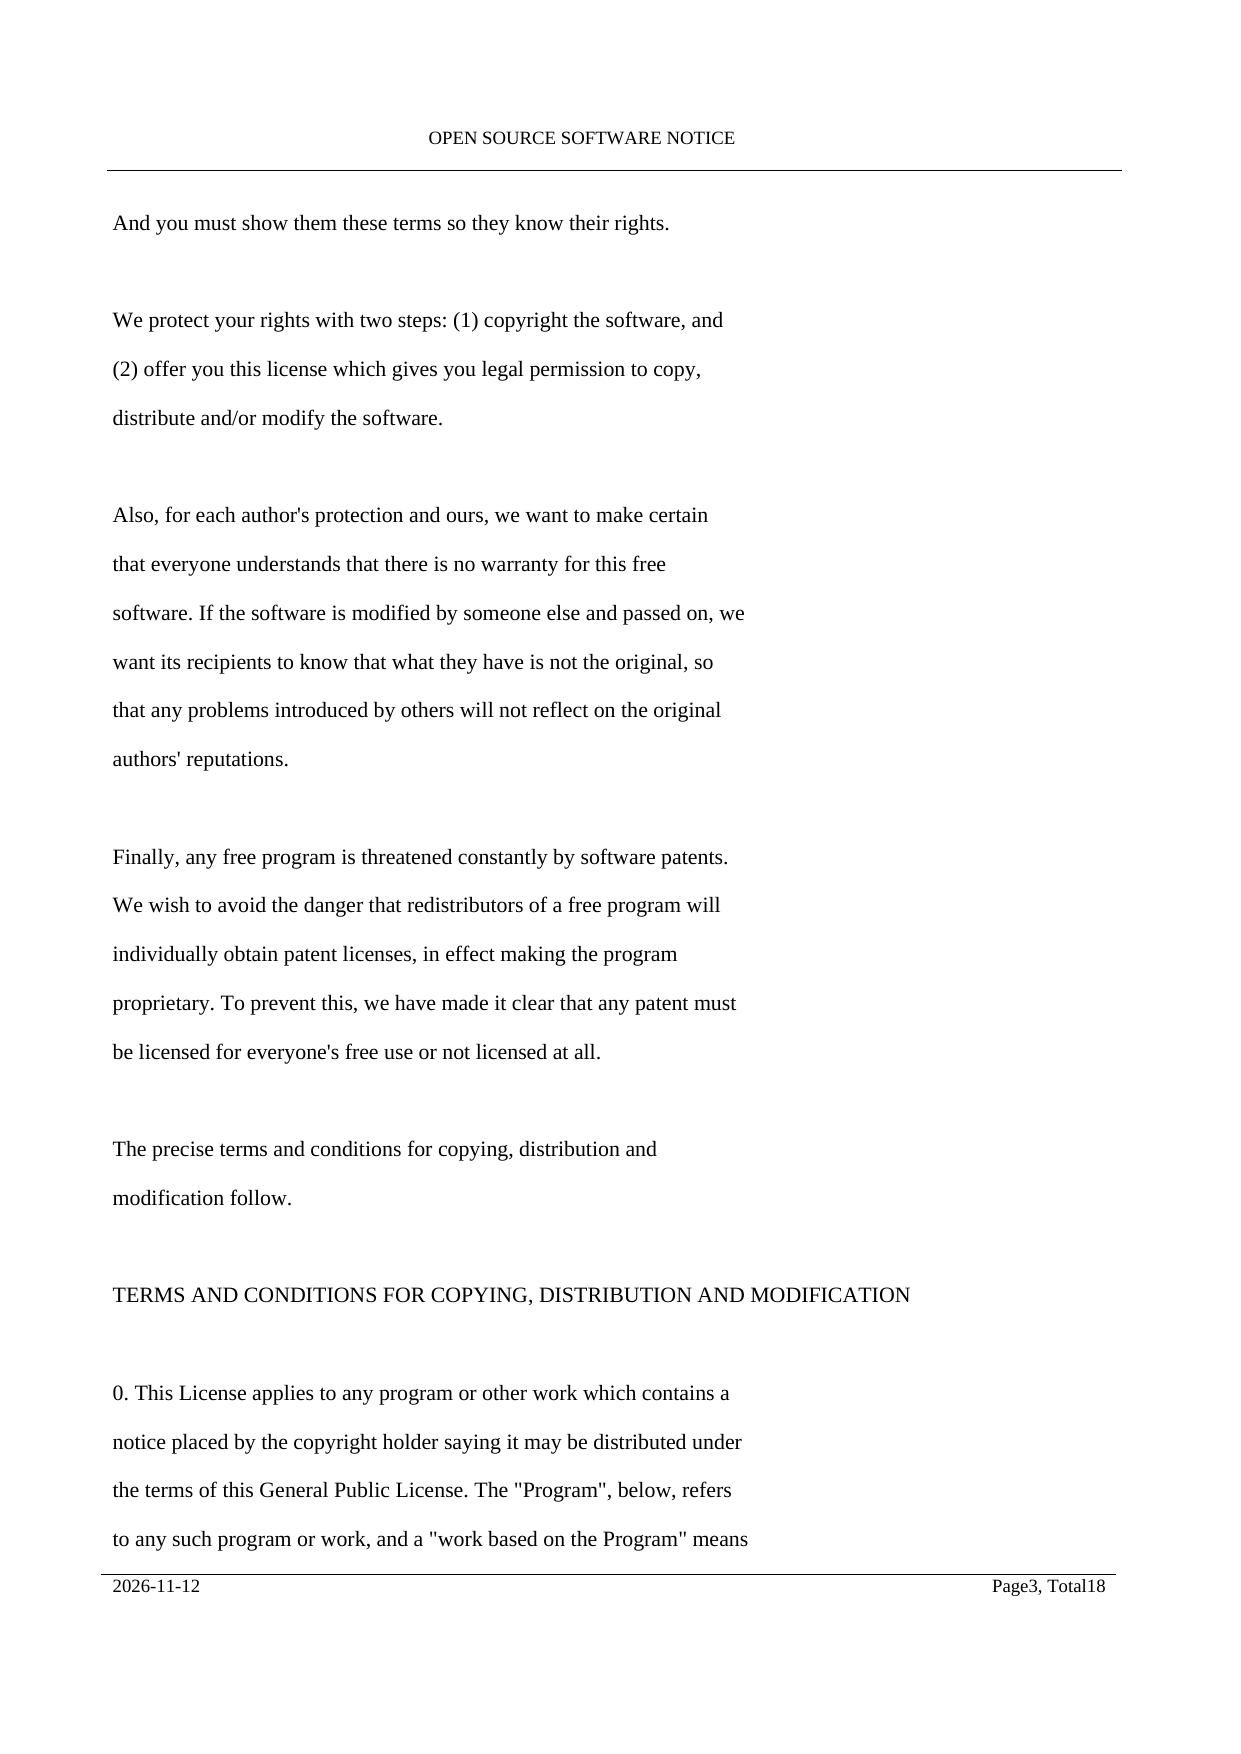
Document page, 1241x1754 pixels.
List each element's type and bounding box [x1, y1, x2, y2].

text [112, 206, 1128, 1555]
